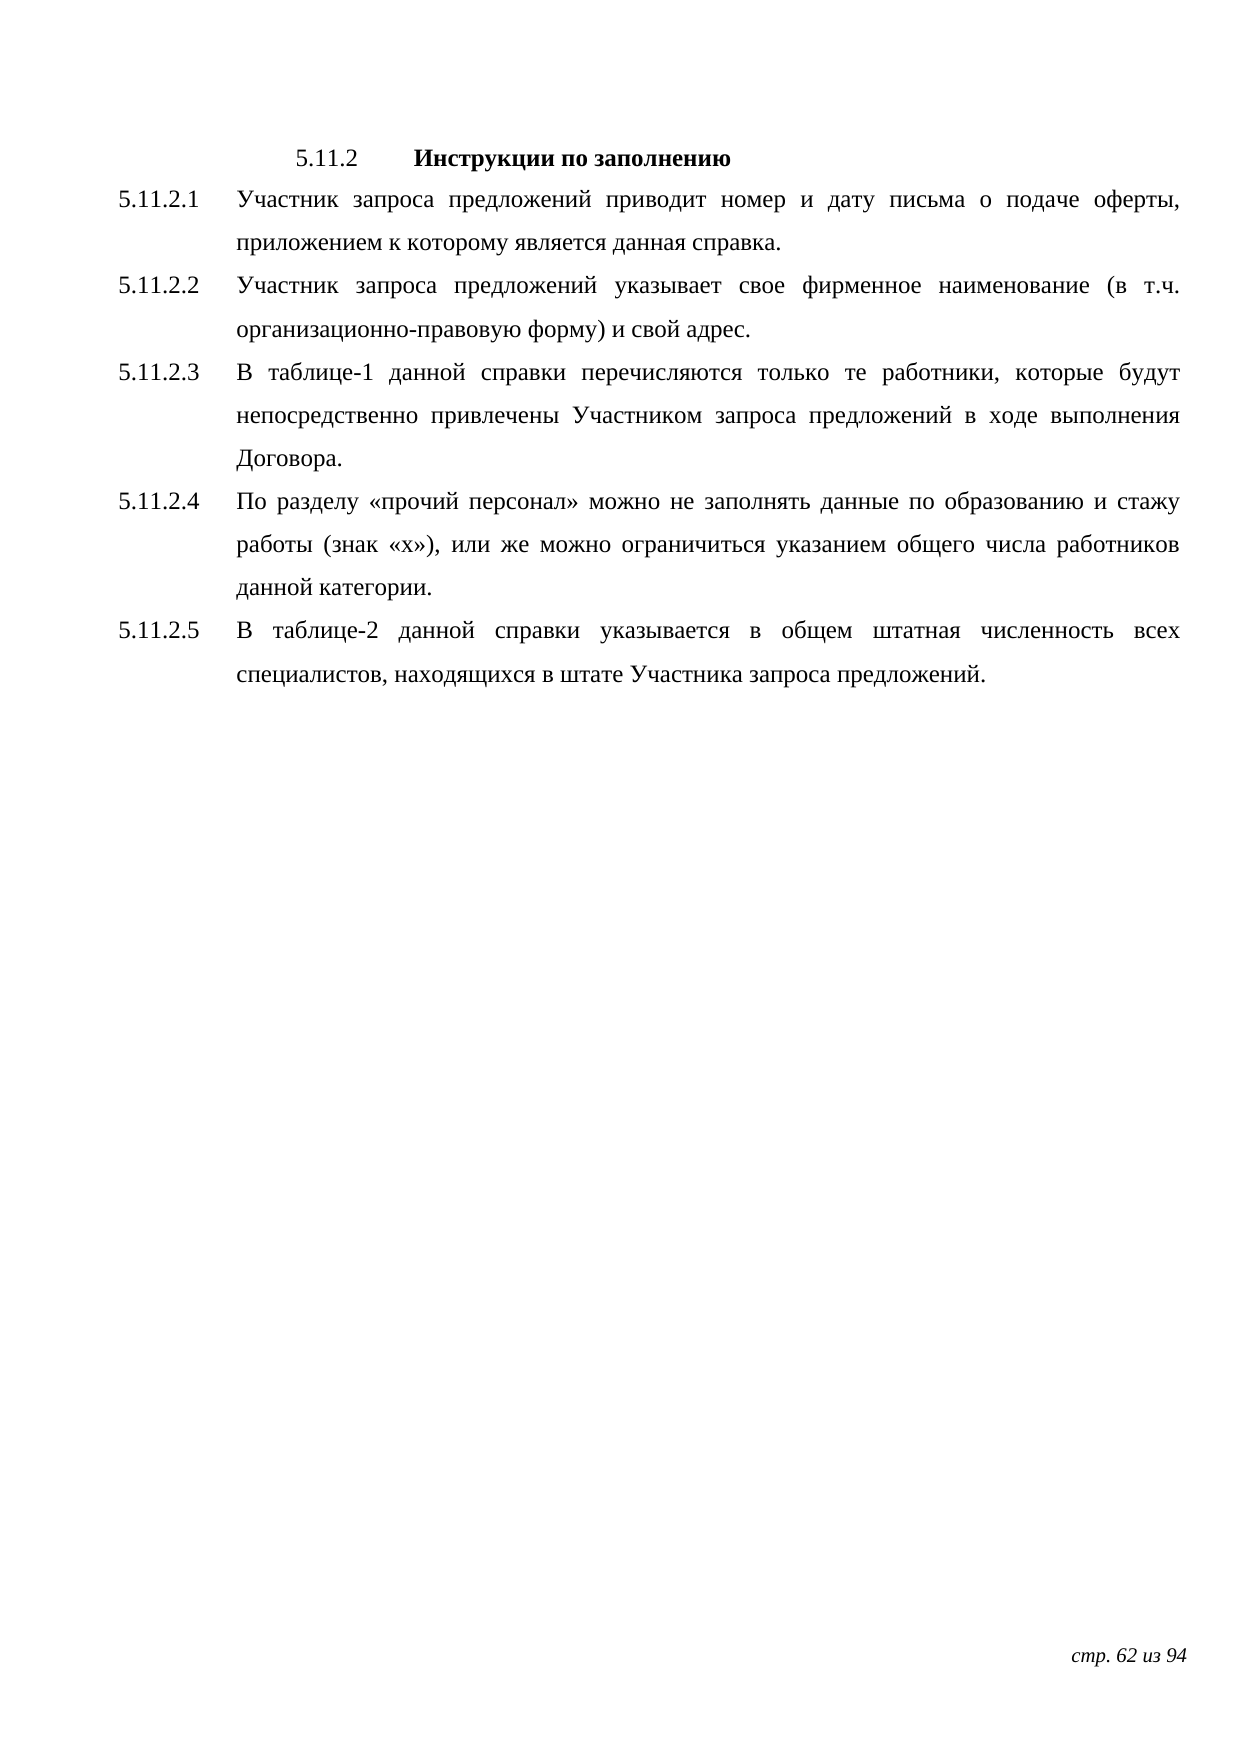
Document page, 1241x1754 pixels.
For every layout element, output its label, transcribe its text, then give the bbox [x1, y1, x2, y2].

text Участник запроса предложений указывает свое фирменное наименование (в т.ч. организационно-правовую форму) и свой адрес. [118, 271, 1181, 342]
text В таблице-2 данной справки указывается в общем штатная численность всех специалистов, находящихся в штате Участника запроса предложений. [118, 616, 1181, 687]
text Участник запроса предложений приводит номер и дату письма о подаче оферты, приложением к которому является данная справка. [118, 184, 1181, 256]
text По разделу «прочий персонал» можно не заполнять данные по образованию и стажу работы (знак «х»), или же можно ограничиться указанием общего числа работников данной категории. [118, 486, 1181, 601]
text Инструкции по заполнению [236, 143, 1181, 172]
text В таблице-1 данной справки перечисляются только те работники, которые будут непосредственно привлечены Участником запроса предложений в ходе выполнения Договора. [118, 357, 1181, 472]
